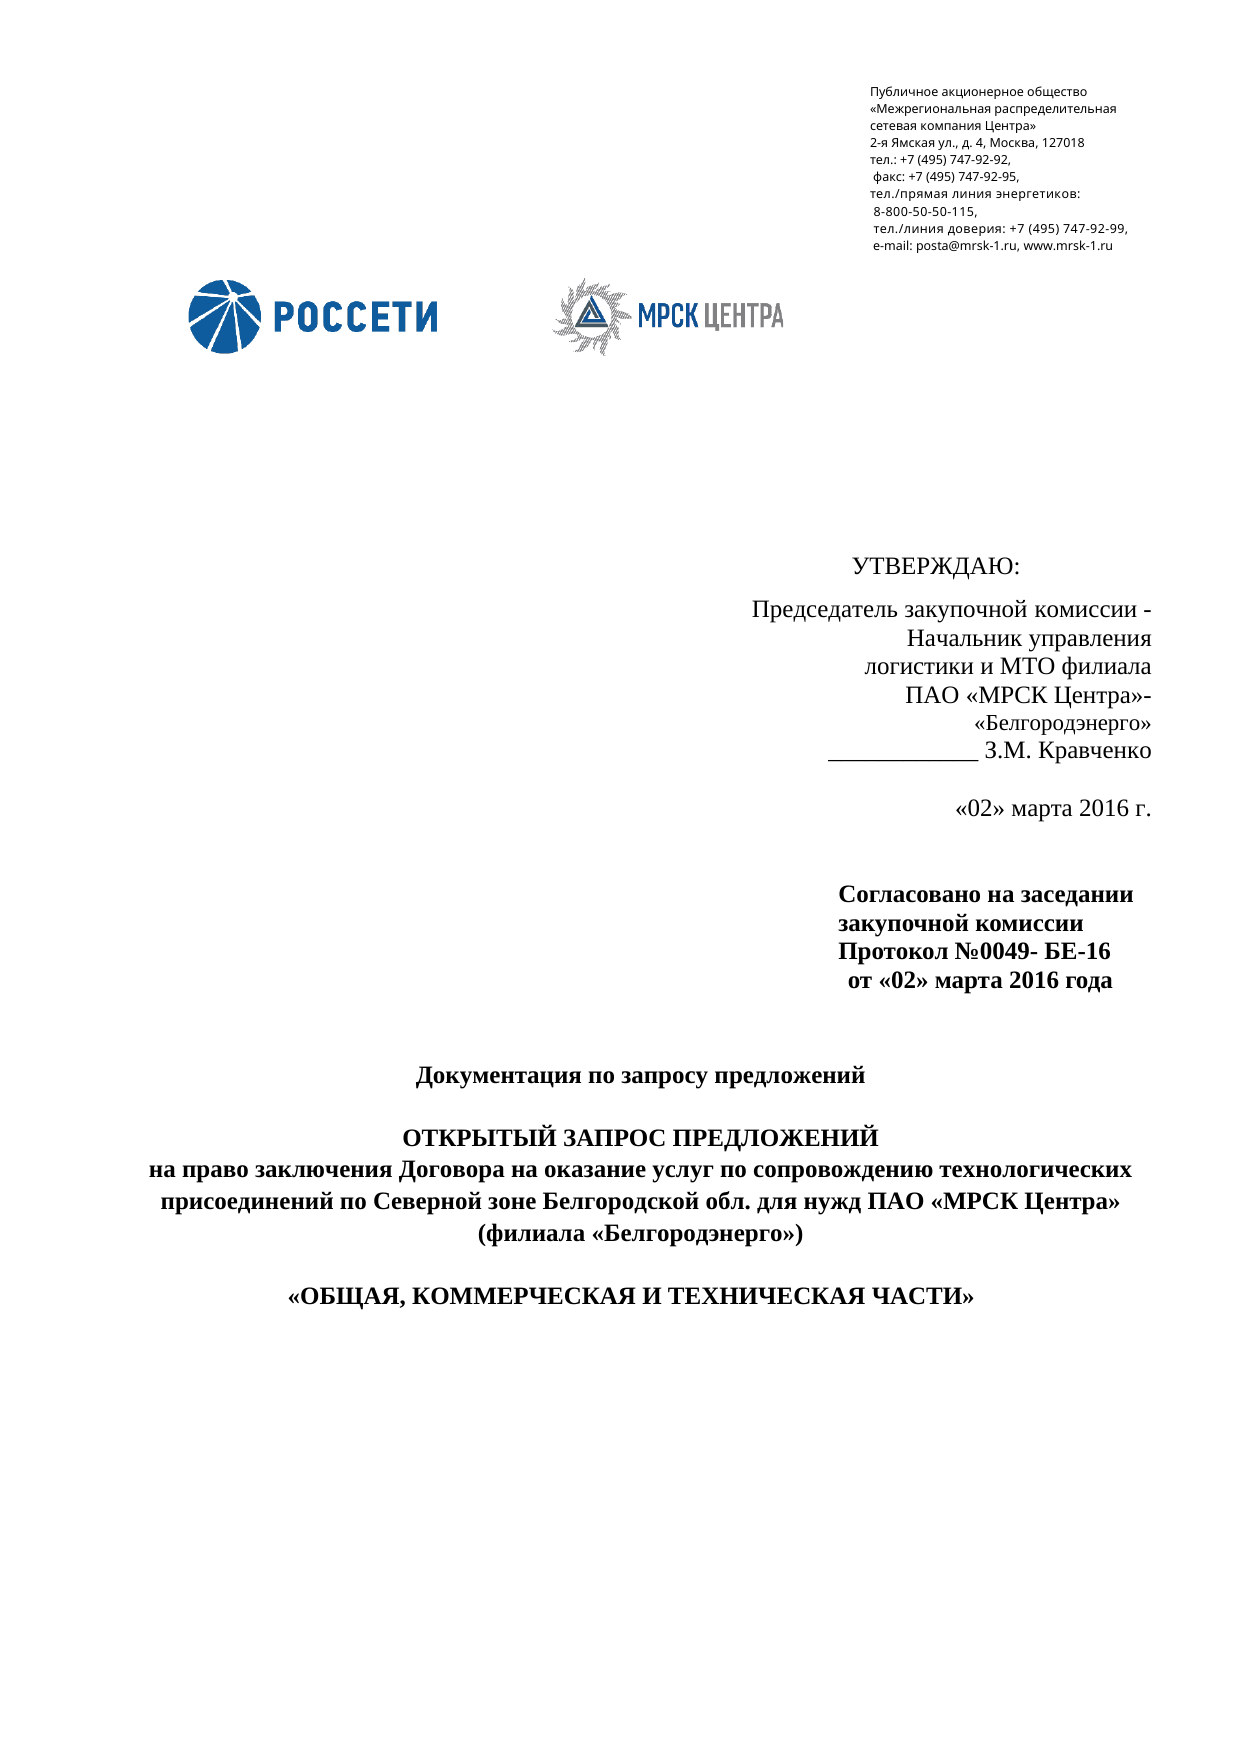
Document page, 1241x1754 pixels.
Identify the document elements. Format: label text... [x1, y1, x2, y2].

text «Белгородэнерго» [129, 709, 1152, 735]
text от «02» марта 2016 года [129, 965, 1152, 994]
text ОТКРЫТЫЙ ЗАПРОС ПРЕДЛОЖЕНИЙ [129, 1123, 1152, 1152]
text УТВЕРЖДАЮ: [720, 551, 1152, 579]
text логистики и МТО филиала [129, 651, 1152, 680]
text закупочной комиссии [838, 908, 1152, 936]
text Документация по запросу предложений [129, 1060, 1152, 1089]
picture [188, 278, 784, 356]
text Председатель закупочной комиссии - [129, 594, 1152, 623]
text Согласовано на заседании [838, 879, 1152, 908]
text «02» марта 2016 г. [720, 793, 1152, 821]
text ____________ З.М. Кравченко [129, 735, 1152, 764]
text Начальник управления [129, 623, 1152, 651]
text «ОБЩАЯ, КОММЕРЧЕСКАЯ и техническая ЧАСТИ» [73, 1281, 1183, 1309]
text ПАО «МРСК Центра»- [129, 680, 1152, 709]
text Протокол №0049- БЕ-16 [838, 936, 1152, 965]
text на право заключения Договора на оказание услуг по сопровождению технологических присоединений по Северной зоне Белгородской обл. для нужд ПАО «МРСК Центра» (филиала «Белгородэнерго») [129, 1154, 1152, 1246]
